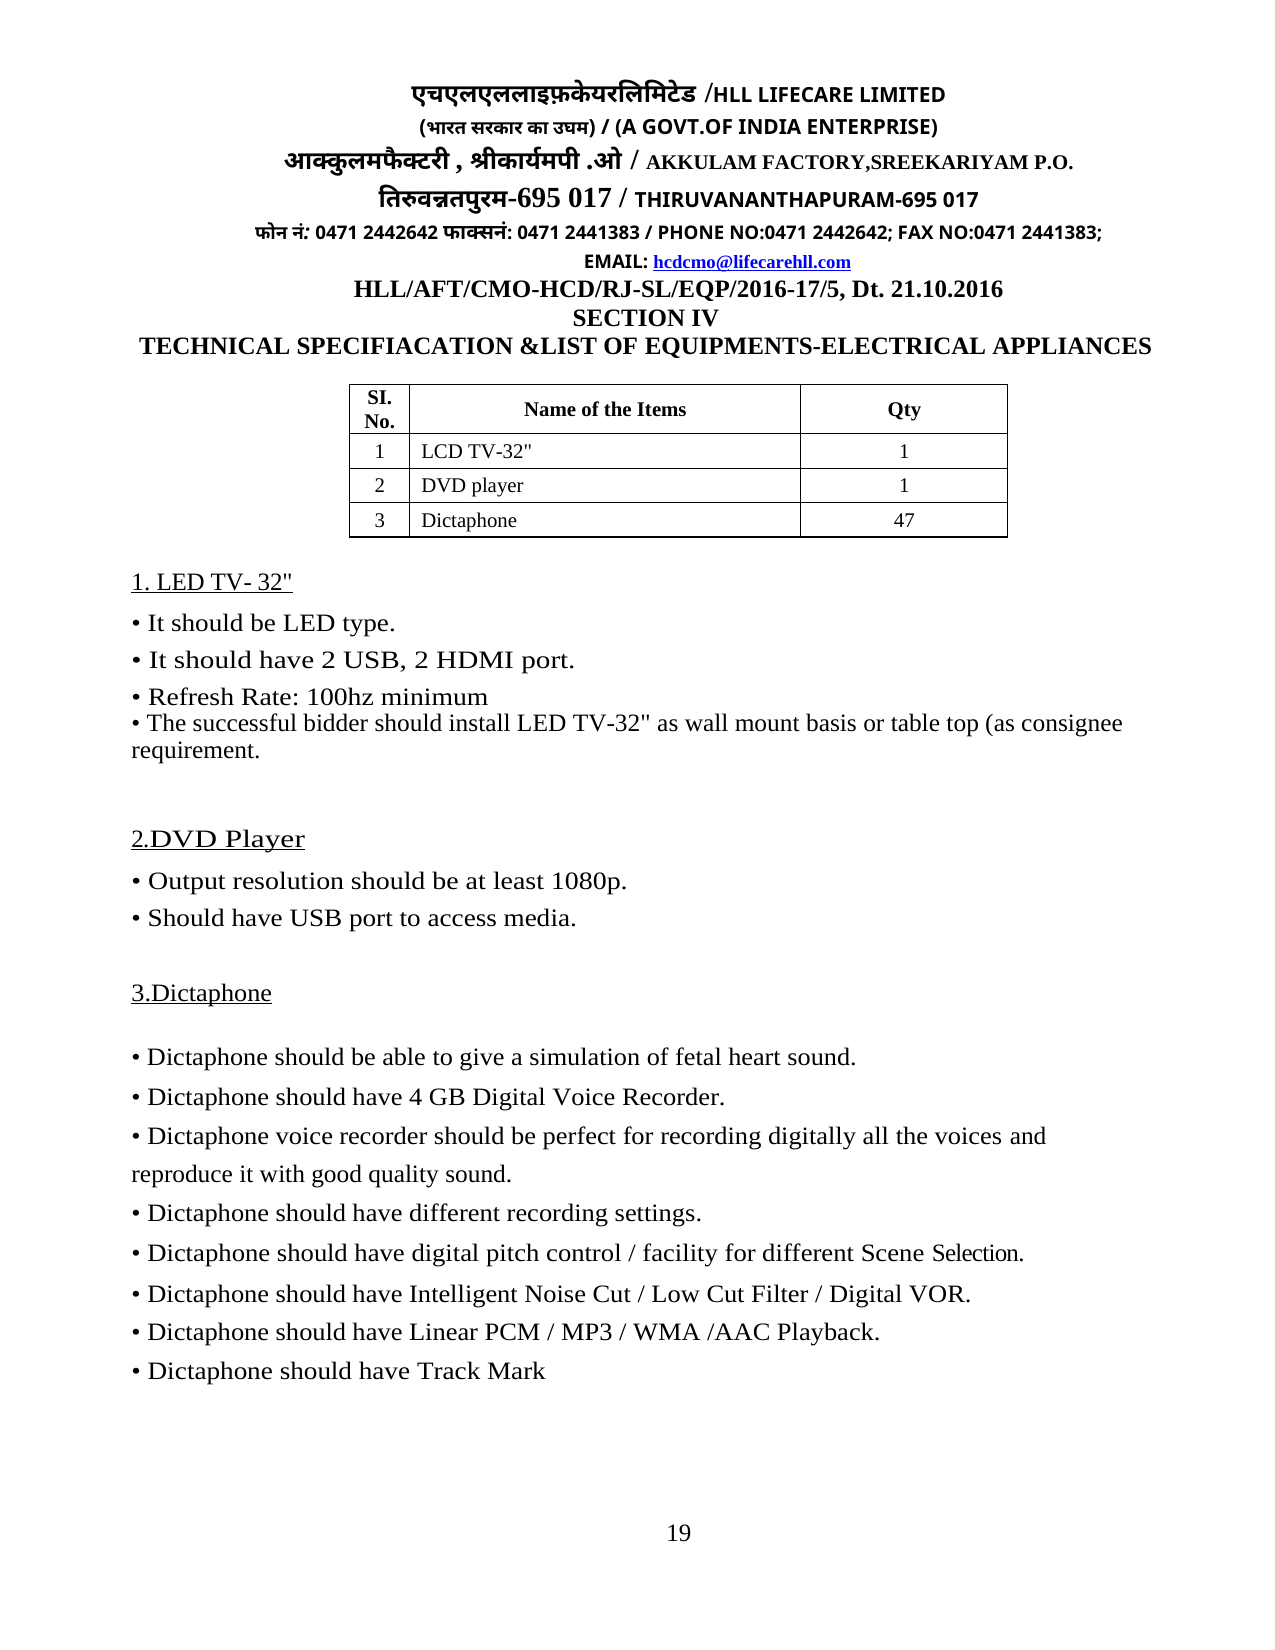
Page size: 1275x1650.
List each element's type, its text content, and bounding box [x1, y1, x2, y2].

table_header Name of the Items [410, 385, 800, 433]
subtitle SECTION IV [131, 303, 1160, 331]
table_cell 2 [350, 469, 409, 502]
text • Dictaphone should have Linear PCM / MP3 / WMA /AAC Playback. [131, 1319, 1226, 1346]
table_cell DVD player [410, 469, 800, 502]
text • It should be LED type. [131, 610, 1226, 637]
text • Dictaphone should have 4 GB Digital Voice Recorder. [131, 1084, 1226, 1110]
text • It should have 2 USB, 2 HDMI port. [131, 649, 1226, 673]
table_cell 1 [801, 469, 1007, 502]
table_cell 1 [801, 434, 1007, 468]
table_cell 1 [350, 434, 409, 468]
table_header SI. No. [350, 385, 409, 433]
table_cell Dictaphone [410, 503, 800, 536]
table_header Qty [801, 385, 1007, 433]
text • Dictaphone should have Intelligent Noise Cut / Low Cut Filter / Digital VOR. [131, 1282, 1226, 1308]
text • Dictaphone should have different recording settings. [131, 1201, 1226, 1227]
text • Dictaphone voice recorder should be perfect for recording digitally all the voices and reproduce it with good quality sound. [131, 1114, 1112, 1189]
text 2.DVD Player [131, 826, 1226, 852]
table_cell LCD TV-32" [410, 434, 800, 468]
text • The successful bidder should install LED TV-32" as wall mount basis or table top (as consignee requirement. [131, 711, 1226, 763]
text • Output resolution should be at least 1080p. [131, 869, 1226, 895]
text TECHNICAL SPECIFIACATION &LIST OF EQUIPMENTS-ELECTRICAL APPLIANCES [131, 331, 1160, 360]
table_cell 3 [350, 503, 409, 536]
table_cell 47 [801, 503, 1007, 536]
text • Dictaphone should be able to give a simulation of fetal heart sound. [131, 1044, 1226, 1071]
text • Dictaphone should have digital pitch control / facility for different Scene Selection. [131, 1240, 1226, 1267]
text 1. LED TV- 32" [131, 571, 1226, 595]
text • Dictaphone should have Track Mark [131, 1359, 1226, 1385]
text • Refresh Rate: 100hz minimum [131, 684, 1226, 711]
text 3.Dictaphone [131, 977, 1226, 1003]
text • Should have USB port to access media. [131, 905, 1226, 931]
